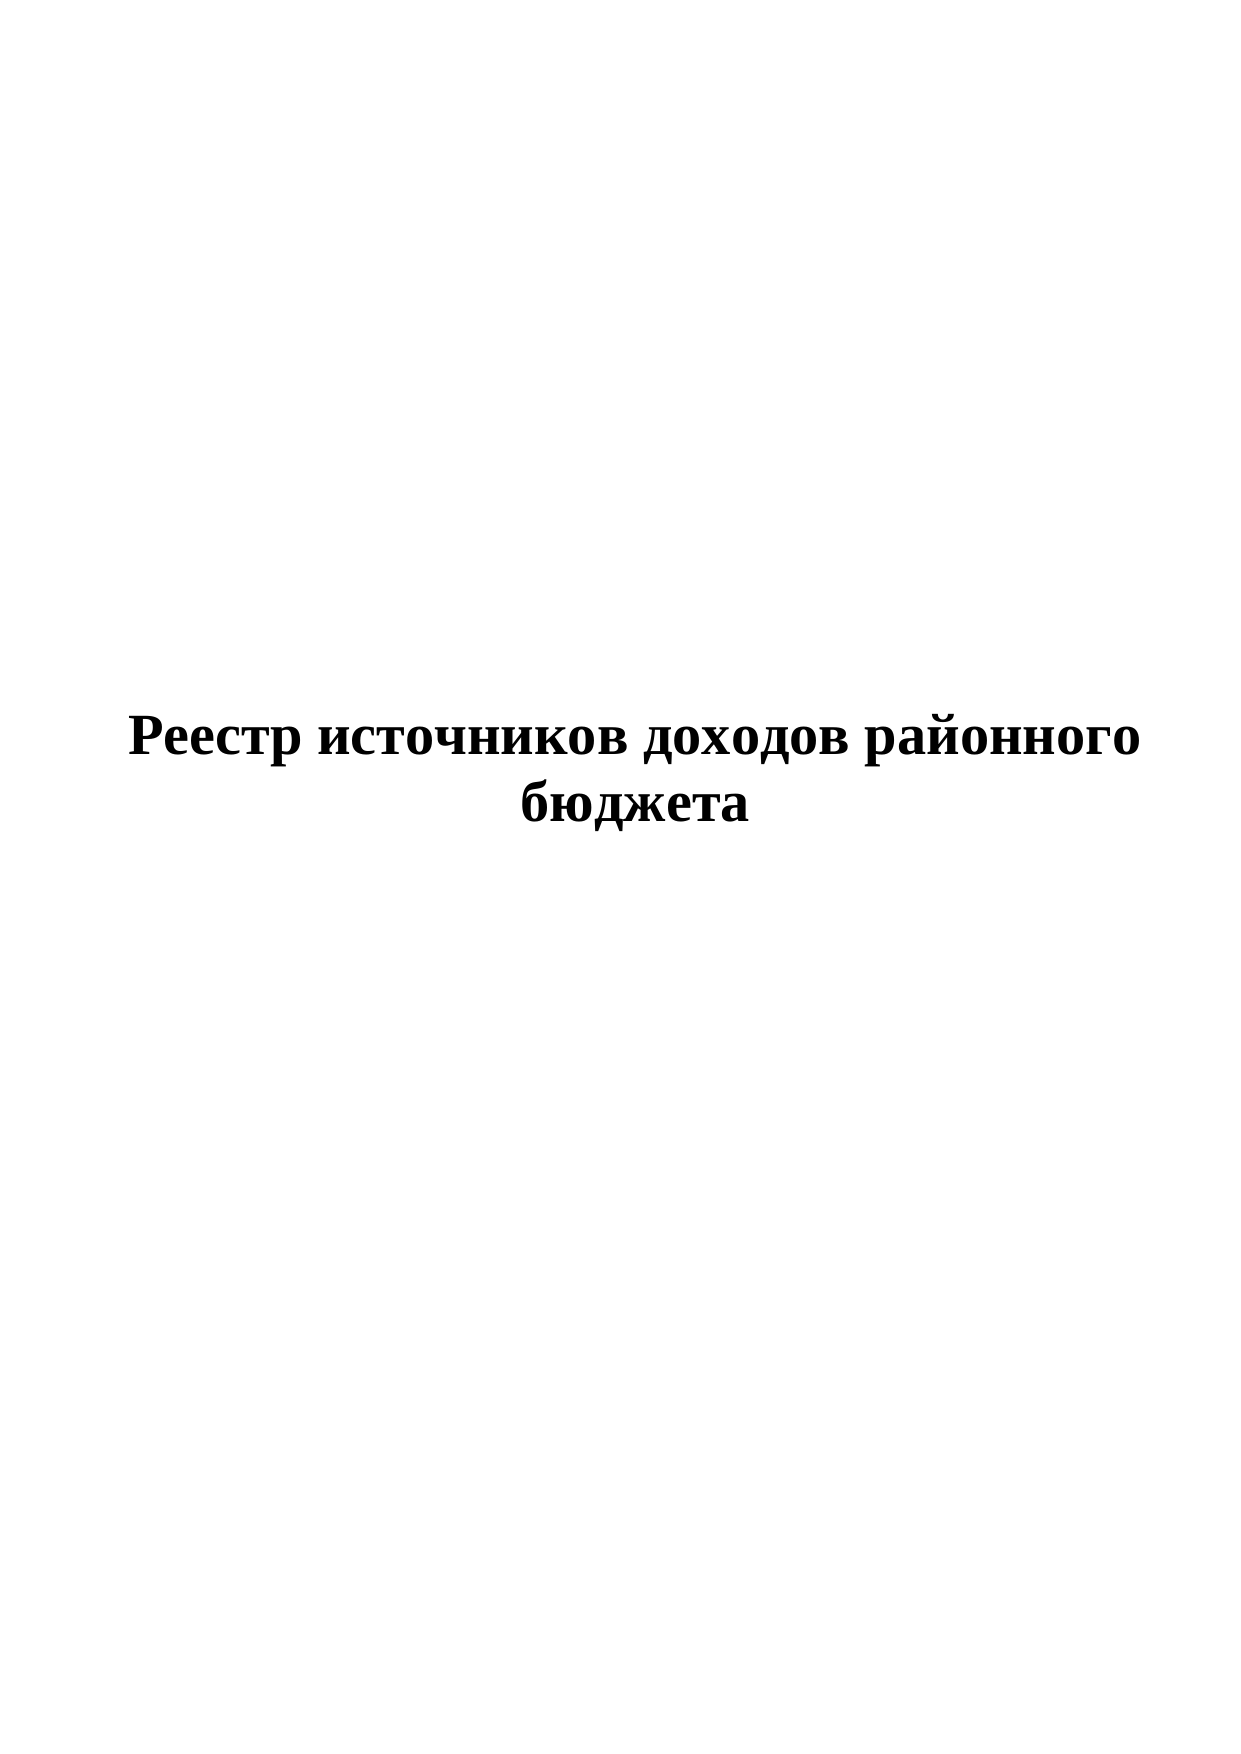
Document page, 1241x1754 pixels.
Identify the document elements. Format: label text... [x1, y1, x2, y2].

subtitle Реестр источников доходов районного бюджета [118, 700, 1152, 834]
